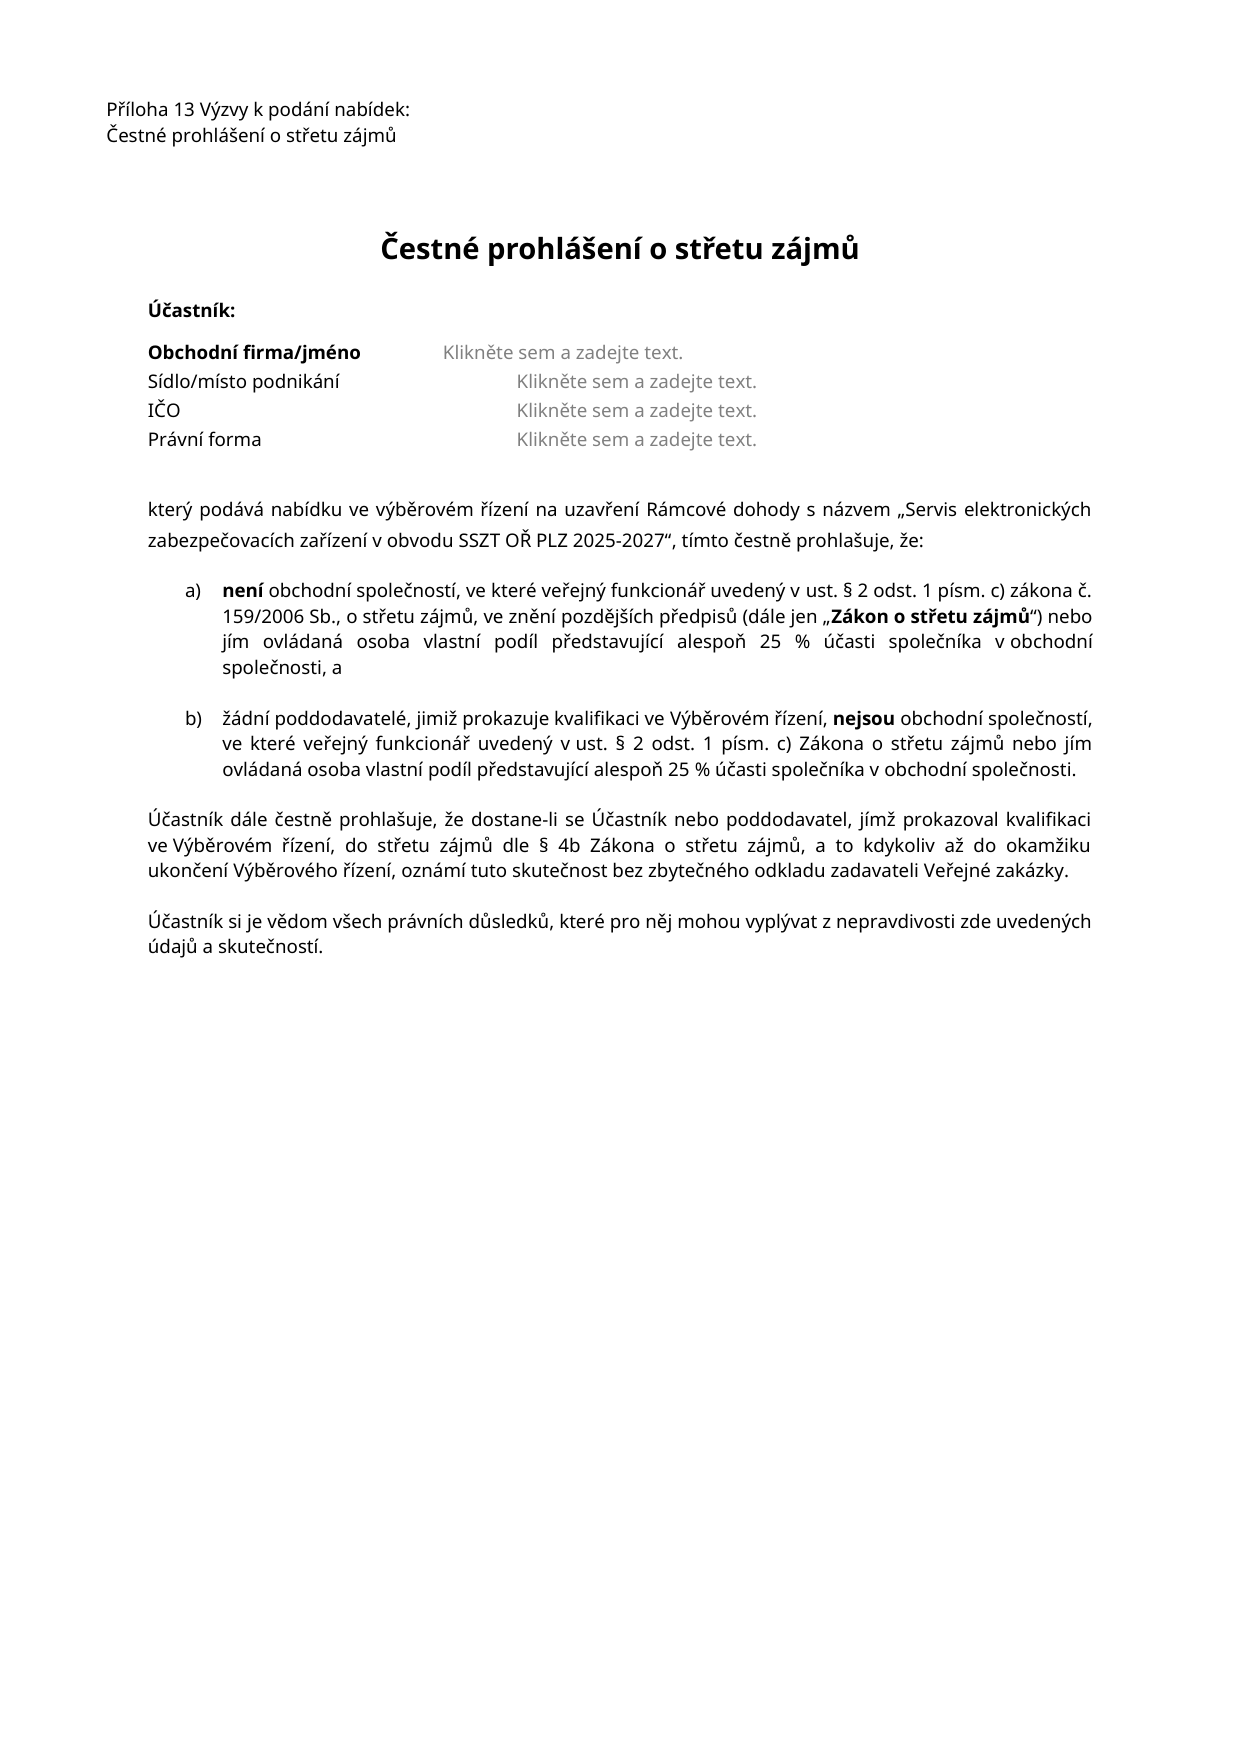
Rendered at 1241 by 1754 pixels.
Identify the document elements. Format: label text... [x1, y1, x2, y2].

text IČO [148, 394, 1093, 423]
text který podává nabídku ve výběrovém řízení na uzavření Rámcové dohody s názvem „Servis elektronických zabezpečovacích zařízení v obvodu SSZT OŘ PLZ 2025-2027“, tímto čestně prohlašuje, že: [148, 490, 1093, 553]
list není obchodní společností, ve které veřejný funkcionář uvedený v ust. § 2 odst. 1 písm. c) zákona č. 159/2006 Sb., o střetu zájmů, ve znění pozdějších předpisů (dále jen „Zákon o střetu zájmů“) nebo jím ovládaná osoba vlastní podíl představující alespoň 25 % účasti společníka v obchodní společnosti, a [185, 578, 1093, 680]
text Obchodní firma/jméno [148, 336, 1093, 365]
text Sídlo/místo podnikání [148, 365, 1093, 394]
text Účastník dále čestně prohlašuje, že dostane-li se Účastník nebo poddodavatel, jímž prokazoval kvalifikaci ve Výběrovém řízení, do střetu zájmů dle § 4b Zákona o střetu zájmů, a to kdykoliv až do okamžiku ukončení Výběrového řízení, oznámí tuto skutečnost bez zbytečného odkladu zadavateli Veřejné zakázky. [148, 806, 1093, 883]
text Účastník: [148, 293, 1093, 324]
title Čestné prohlášení o střetu zájmů [148, 228, 1093, 268]
text Právní forma [148, 423, 1093, 452]
text Účastník si je vědom všech právních důsledků, které pro něj mohou vyplývat z nepravdivosti zde uvedených údajů a skutečností. [148, 908, 1093, 959]
list žádní poddodavatelé, jimiž prokazuje kvalifikaci ve Výběrovém řízení, nejsou obchodní společností, ve které veřejný funkcionář uvedený v ust. § 2 odst. 1 písm. c) Zákona o střetu zájmů nebo jím ovládaná osoba vlastní podíl představující alespoň 25 % účasti společníka v obchodní společnosti. [185, 705, 1093, 781]
